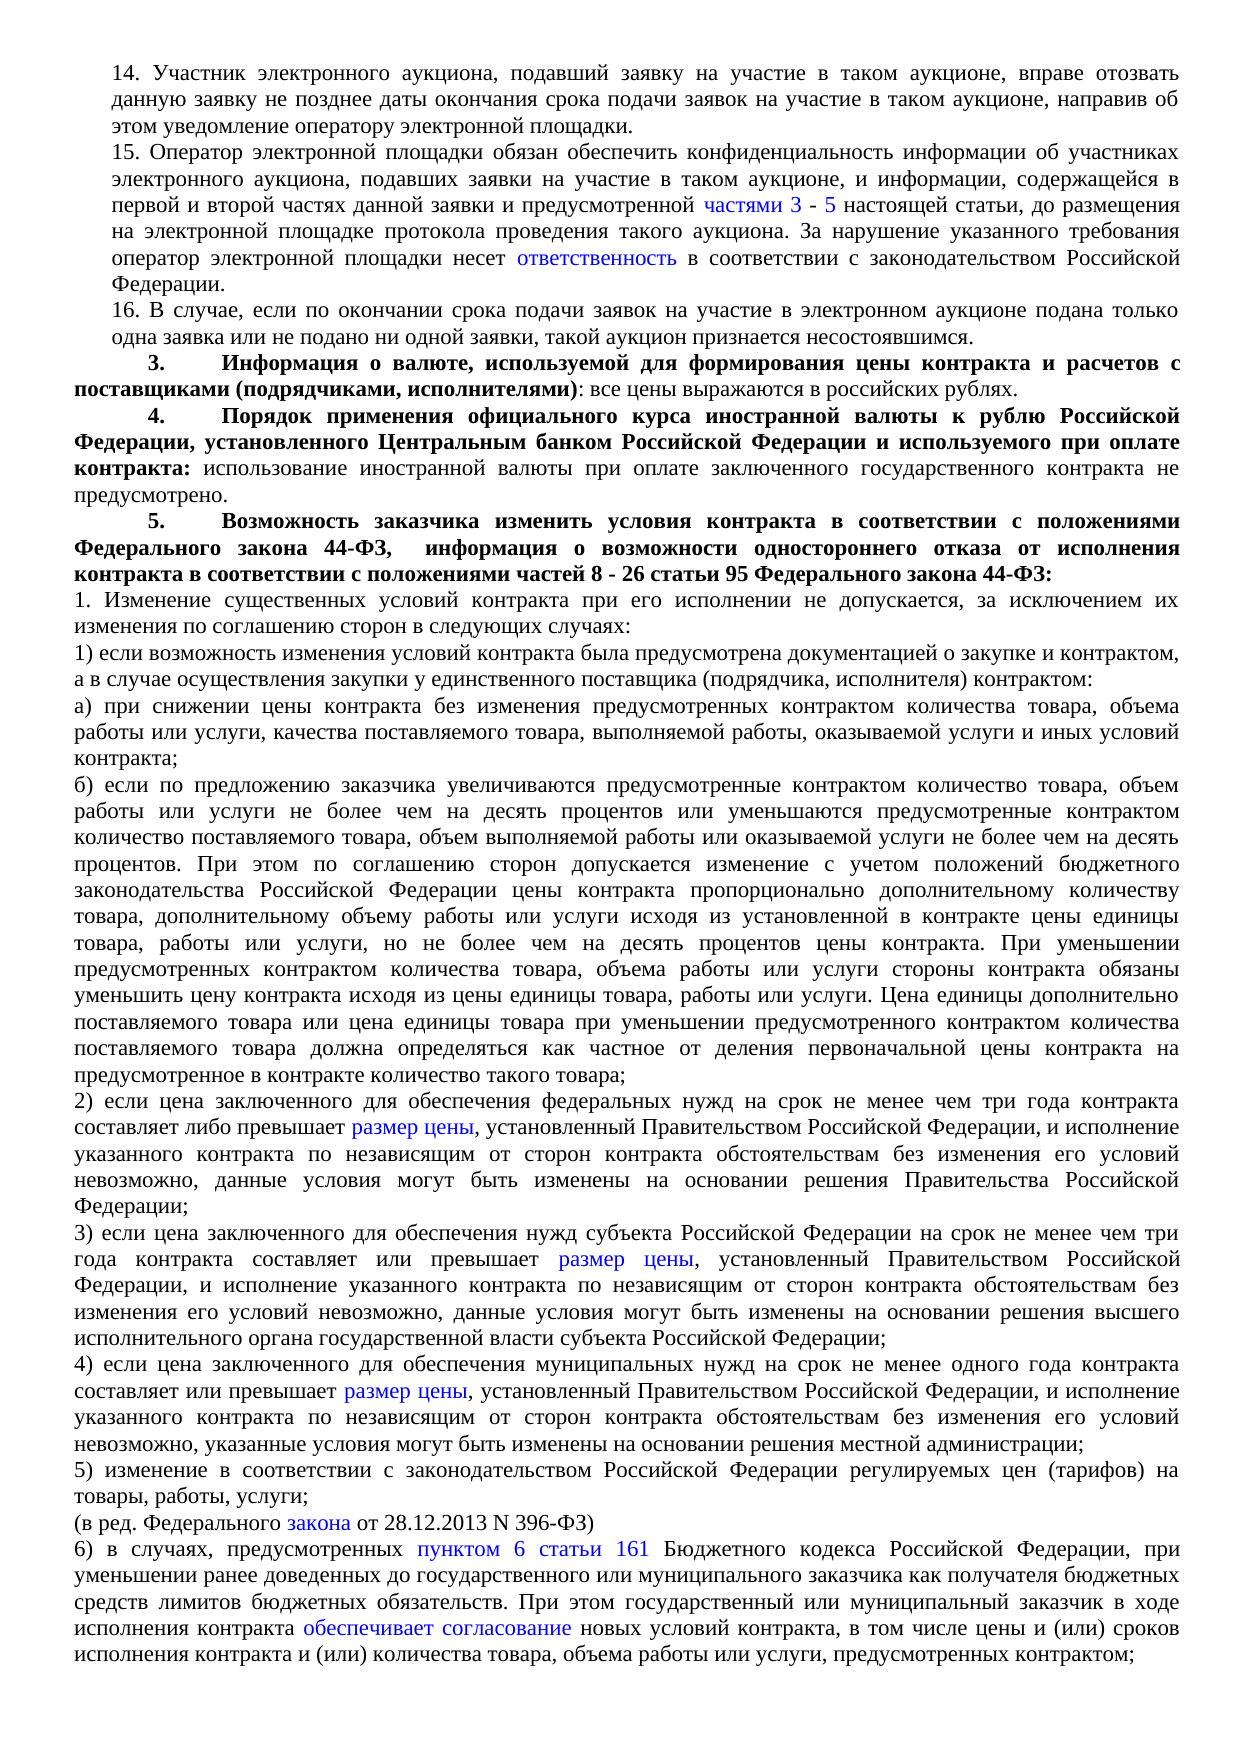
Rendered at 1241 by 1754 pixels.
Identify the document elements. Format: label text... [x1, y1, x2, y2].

text 1) если возможность изменения условий контракта была предусмотрена документацией о закупке и контрактом, а в случае осуществления закупки у единственного поставщика (подрядчика, исполнителя) контрактом: [74, 639, 1181, 692]
list Информация о валюте, используемой для формирования цены контракта и расчетов с поставщиками (подрядчиками, исполнителями): все цены выражаются в российских рублях. [74, 349, 1181, 402]
list 14. Участник электронного аукциона, подавший заявку на участие в таком аукционе, вправе отозвать данную заявку не позднее даты окончания срока подачи заявок на участие в таком аукционе, направив об этом уведомление оператору электронной площадки. [111, 59, 1181, 138]
text 6) в случаях, предусмотренных пунктом 6 статьи 161 Бюджетного кодекса Российской Федерации, при уменьшении ранее доведенных до государственного или муниципального заказчика как получателя бюджетных средств лимитов бюджетных обязательств. При этом государственный или муниципальный заказчик в ходе исполнения контракта обеспечивает согласование новых условий контракта, в том числе цены и (или) сроков исполнения контракта и (или) количества товара, объема работы или услуги, предусмотренных контрактом; [74, 1535, 1181, 1667]
list 16. В случае, если по окончании срока подачи заявок на участие в электронном аукционе подана только одна заявка или не подано ни одной заявки, такой аукцион признается несостоявшимся. [111, 296, 1181, 349]
text а) при снижении цены контракта без изменения предусмотренных контрактом количества товара, объема работы или услуги, качества поставляемого товара, выполняемой работы, оказываемой услуги и иных условий контракта; [74, 692, 1181, 771]
text б) если по предложению заказчика увеличиваются предусмотренные контрактом количество товара, объем работы или услуги не более чем на десять процентов или уменьшаются предусмотренные контрактом количество поставляемого товара, объем выполняемой работы или оказываемой услуги не более чем на десять процентов. При этом по соглашению сторон допускается изменение с учетом положений бюджетного законодательства Российской Федерации цены контракта пропорционально дополнительному количеству товара, дополнительному объему работы или услуги исходя из установленной в контракте цены единицы товара, работы или услуги, но не более чем на десять процентов цены контракта. При уменьшении предусмотренных контрактом количества товара, объема работы или услуги стороны контракта обязаны уменьшить цену контракта исходя из цены единицы товара, работы или услуги. Цена единицы дополнительно поставляемого товара или цена единицы товара при уменьшении предусмотренного контрактом количества поставляемого товара должна определяться как частное от деления первоначальной цены контракта на предусмотренное в контракте количество такого товара; [74, 771, 1181, 1087]
text 2) если цена заключенного для обеспечения федеральных нужд на срок не менее чем три года контракта составляет либо превышает размер цены, установленный Правительством Российской Федерации, и исполнение указанного контракта по независящим от сторон контракта обстоятельствам без изменения его условий невозможно, данные условия могут быть изменены на основании решения Правительства Российской Федерации; [74, 1087, 1181, 1219]
text 4) если цена заключенного для обеспечения муниципальных нужд на срок не менее одного года контракта составляет или превышает размер цены, установленный Правительством Российской Федерации, и исполнение указанного контракта по независящим от сторон контракта обстоятельствам без изменения его условий невозможно, указанные условия могут быть изменены на основании решения местной администрации; [74, 1351, 1181, 1456]
text 1. Изменение существенных условий контракта при его исполнении не допускается, за исключением их изменения по соглашению сторон в следующих случаях: [74, 586, 1181, 639]
list Возможность заказчика изменить условия контракта в соответствии с положениями Федерального закона 44-ФЗ, информация о возможности одностороннего отказа от исполнения контракта в соответствии с положениями частей 8 - 26 статьи 95 Федерального закона 44-ФЗ: [74, 507, 1181, 586]
text 5) изменение в соответствии с законодательством Российской Федерации регулируемых цен (тарифов) на товары, работы, услуги; [74, 1456, 1181, 1509]
list 15. Оператор электронной площадки обязан обеспечить конфиденциальность информации об участниках электронного аукциона, подавших заявки на участие в таком аукционе, и информации, содержащейся в первой и второй частях данной заявки и предусмотренной частями 3 - 5 настоящей статьи, до размещения на электронной площадке протокола проведения такого аукциона. За нарушение указанного требования оператор электронной площадки несет ответственность в соответствии с законодательством Российской Федерации. [111, 138, 1181, 296]
text 3) если цена заключенного для обеспечения нужд субъекта Российской Федерации на срок не менее чем три года контракта составляет или превышает размер цены, установленный Правительством Российской Федерации, и исполнение указанного контракта по независящим от сторон контракта обстоятельствам без изменения его условий невозможно, данные условия могут быть изменены на основании решения высшего исполнительного органа государственной власти субъекта Российской Федерации; [74, 1219, 1181, 1351]
list Порядок применения официального курса иностранной валюты к рублю Российской Федерации, установленного Центральным банком Российской Федерации и используемого при оплате контракта: использование иностранной валюты при оплате заключенного государственного контракта не предусмотрено. [74, 402, 1181, 507]
text (в ред. Федерального закона от 28.12.2013 N 396-ФЗ) [74, 1509, 1181, 1535]
